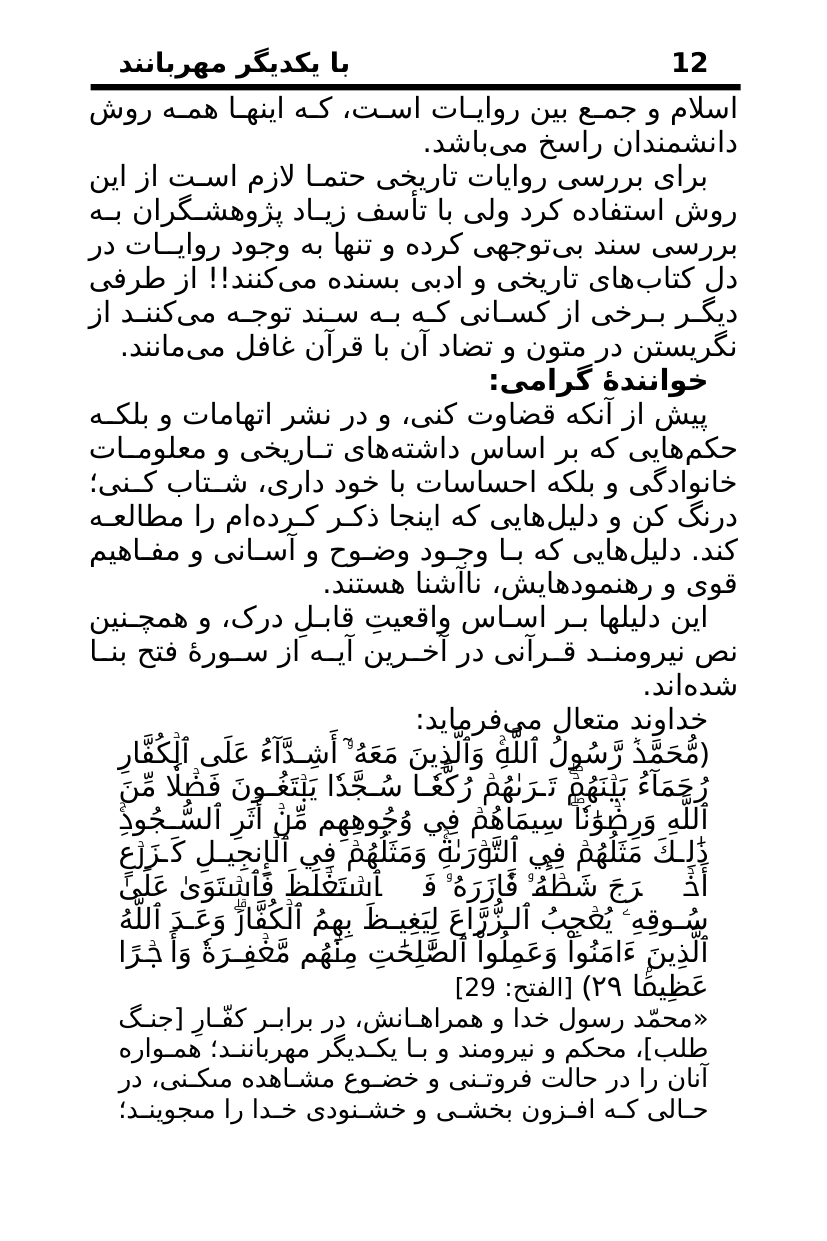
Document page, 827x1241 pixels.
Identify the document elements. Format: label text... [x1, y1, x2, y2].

text ﴿مُّحَمَّدٞ رَّسُولُ ٱللَّهِۚ وَٱلَّذِينَ مَعَهُۥٓ أَشِدَّآءُ عَلَى ٱلۡكُفَّارِ رُحَمَآءُ بَيۡنَهُمۡۖ تَرَىٰهُمۡ رُكَّعٗا سُجَّدٗا يَبۡتَغُونَ فَضۡلٗا مِّنَ ٱللَّهِ وَرِضۡوَٰنٗاۖ سِيمَاهُمۡ فِي وُجُوهِهِم مِّنۡ أَثَرِ ٱلسُّجُودِۚ ذَٰلِكَ مَثَلُهُمۡ فِي ٱلتَّوۡرَىٰةِۚ وَمَثَلُهُمۡ فِي ٱلۡإِنجِيلِ كَزَرۡعٍ أَخۡرَجَ شَطۡ‍َٔهُۥ فَ‍َٔازَرَهُۥ فَٱسۡتَغۡلَظَ فَٱسۡتَوَىٰ عَلَىٰ سُوقِهِۦ يُعۡجِبُ ٱلزُّرَّاعَ لِيَغِيظَ بِهِمُ ٱلۡكُفَّارَۗ وَعَدَ ٱللَّهُ ٱلَّذِينَ ءَامَنُواْ وَعَمِلُواْ ٱلصَّٰلِحَٰتِ مِنۡهُم مَّغۡفِرَةٗ وَأَجۡرًا عَظِيمَۢا ٢٩﴾ [الفتح: 29] [118, 737, 708, 1003]
text این دلیلها بر اساس واقعیتِ قابلِ درک، و همچنین نص نیرومند قرآنی در آخرین آیه از سورهٔ فتح بنا شده‌اند. [89, 601, 738, 703]
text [118, 1003, 708, 1124]
text خوانندۀ گرامی: [89, 363, 738, 397]
text برای بررسی روایات تاریخی حتما لازم است از این روش استفاده کرد ولی با تأسف زیاد پژوهشگران به بررسی سند بی‌توجهی کرده و تنها به وجود روایات در دل کتاب‌های تاریخی و ادبی بسنده می‌کنند!! از طرفی دیگر برخی از کسانی که به سند توجه می‌کنند از نگریستن در متون و تضاد آن با قرآن غافل می‌مانند. [89, 159, 738, 363]
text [89, 91, 738, 159]
text خداوند متعال می‌فرماید: [89, 703, 738, 737]
text پیش از آنکه قضاوت کنی، و در نشر اتهامات و بلکه حکم‌هایی که بر اساس داشته‌های تاریخی و معلومات خانوادگی و بلکه احساسات با خود داری، شتاب کنی؛ درنگ کن و دلیل‌هایی که اینجا ذکر کرده‌ام را مطالعه کند. دلیل‌هایی که با وجود وضوح و آسانی و مفاهیم قوی و رهنمودهایش، ناآشنا هستند. [89, 397, 738, 601]
